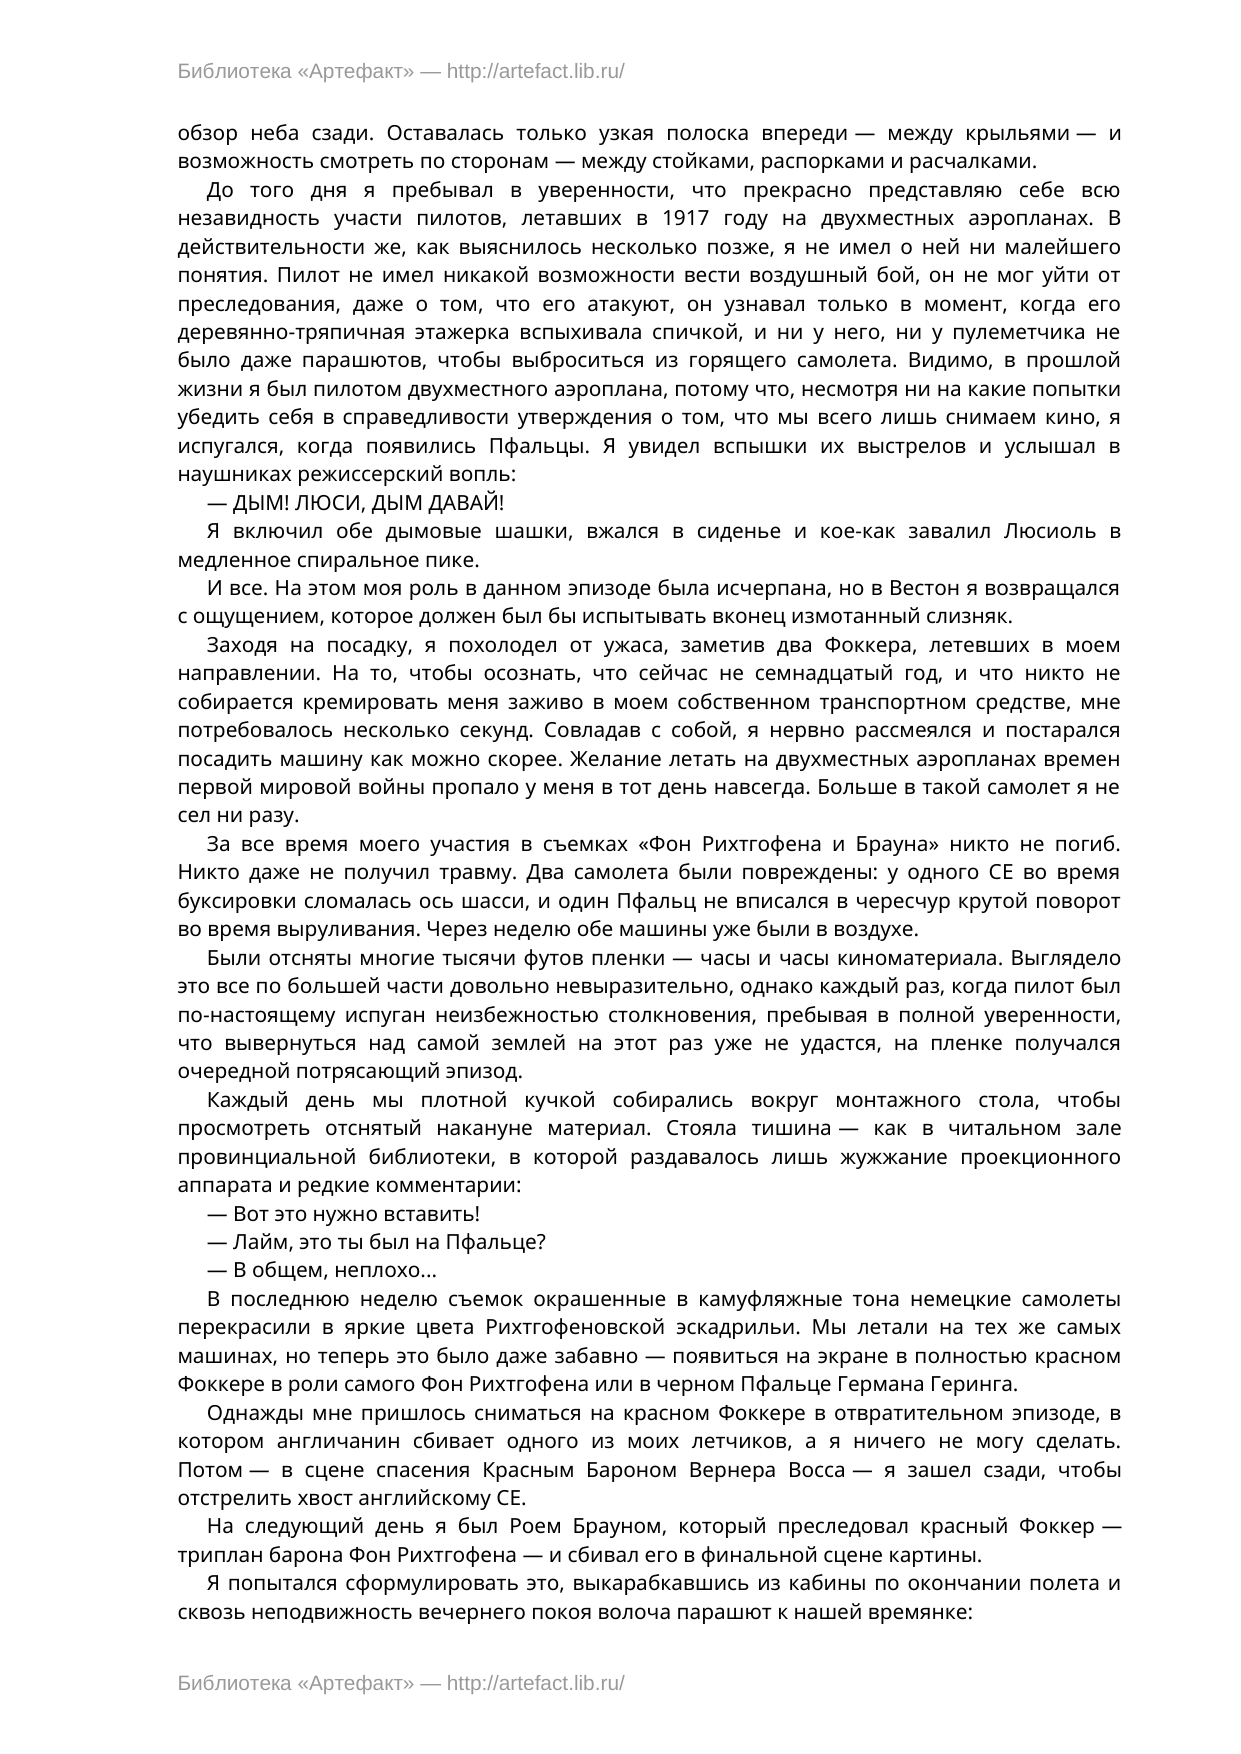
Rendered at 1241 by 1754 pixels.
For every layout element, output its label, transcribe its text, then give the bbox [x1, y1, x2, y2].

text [177, 118, 1122, 175]
text Я включил обе дымовые шашки, вжался в сиденье и кое-как завалил Люсиоль в медленное спиральное пике. [177, 516, 1122, 573]
text Я попытался сформулировать это, выкарабкавшись из кабины по окончании полета и сквозь неподвижность вечернего покоя волоча парашют к нашей времянке: [177, 1568, 1122, 1625]
text В последнюю неделю съемок окрашенные в камуфляжные тона немецкие самолеты перекрасили в яркие цвета Рихтгофеновской эскадрильи. Мы летали на тех же самых машинах, но теперь это было даже забавно — появиться на экране в полностью красном Фоккере в роли самого Фон Рихтгофена или в черном Пфальце Германа Геринга. [177, 1284, 1122, 1398]
text — Вот это нужно вставить! [177, 1199, 1122, 1227]
text На следующий день я был Роем Брауном, который преследовал красный Фоккер — триплан барона Фон Рихтгофена — и сбивал его в финальной сцене картины. [177, 1512, 1122, 1568]
text — В общем, неплохо... [177, 1256, 1122, 1284]
text И все. На этом моя роль в данном эпизоде была исчерпана, но в Вестон я возвращался с ощущением, которое должен был бы испытывать вконец измотанный слизняк. [177, 573, 1122, 630]
text — ДЫМ! ЛЮСИ, ДЫМ ДАВАЙ! [177, 488, 1122, 516]
text За все время моего участия в съемках «Фон Рихтгофена и Брауна» никто не погиб. Никто даже не получил травму. Два самолета были повреждены: у одного СЕ во время буксировки сломалась ось шасси, и один Пфальц не вписался в чересчур крутой поворот во время выруливания. Через неделю обе машины уже были в воздухе. [177, 829, 1122, 943]
text Заходя на посадку, я похолодел от ужаса, заметив два Фоккера, летевших в моем направлении. На то, чтобы осознать, что сейчас не семнадцатый год, и что никто не собирается кремировать меня заживо в моем собственном транспортном средстве, мне потребовалось несколько секунд. Совладав с собой, я нервно рассмеялся и постарался посадить машину как можно скорее. Желание летать на двухместных аэропланах времен первой мировой войны пропало у меня в тот день навсегда. Больше в такой самолет я не сел ни разу. [177, 630, 1122, 829]
text До того дня я пребывал в уверенности, что прекрасно представляю себе всю незавидность участи пилотов, летавших в 1917 году на двухместных аэропланах. В действительности же, как выяснилось несколько позже, я не имел о ней ни малейшего понятия. Пилот не имел никакой возможности вести воздушный бой, он не мог уйти от преследования, даже о том, что его атакуют, он узнавал только в момент, когда его деревянно-тряпичная этажерка вспыхивала спичкой, и ни у него, ни у пулеметчика не было даже парашютов, чтобы выброситься из горящего самолета. Видимо, в прошлой жизни я был пилотом двухместного аэроплана, потому что, несмотря ни на какие попытки убедить себя в справедливости утверждения о том, что мы всего лишь снимаем кино, я испугался, когда появились Пфальцы. Я увидел вспышки их выстрелов и услышал в наушниках режиссерский вопль: [177, 175, 1122, 488]
text Были отсняты многие тысячи футов пленки — часы и часы киноматериала. Выглядело это все по большей части довольно невыразительно, однако каждый раз, когда пилот был по-настоящему испуган неизбежностью столкновения, пребывая в полной уверенности, что вывернуться над самой землей на этот раз уже не удастся, на пленке получался очередной потрясающий эпизод. [177, 943, 1122, 1085]
text — Лайм, это ты был на Пфальце? [177, 1227, 1122, 1256]
text Однажды мне пришлось сниматься на красном Фоккере в отвратительном эпизоде, в котором англичанин сбивает одного из моих летчиков, а я ничего не могу сделать. Потом — в сцене спасения Красным Бароном Вернера Восса — я зашел сзади, чтобы отстрелить хвост английскому СЕ. [177, 1398, 1122, 1512]
text Каждый день мы плотной кучкой собирались вокруг монтажного стола, чтобы просмотреть отснятый накануне материал. Стояла тишина — как в читальном зале провинциальной библиотеки, в которой раздавалось лишь жужжание проекционного аппарата и редкие комментарии: [177, 1085, 1122, 1199]
